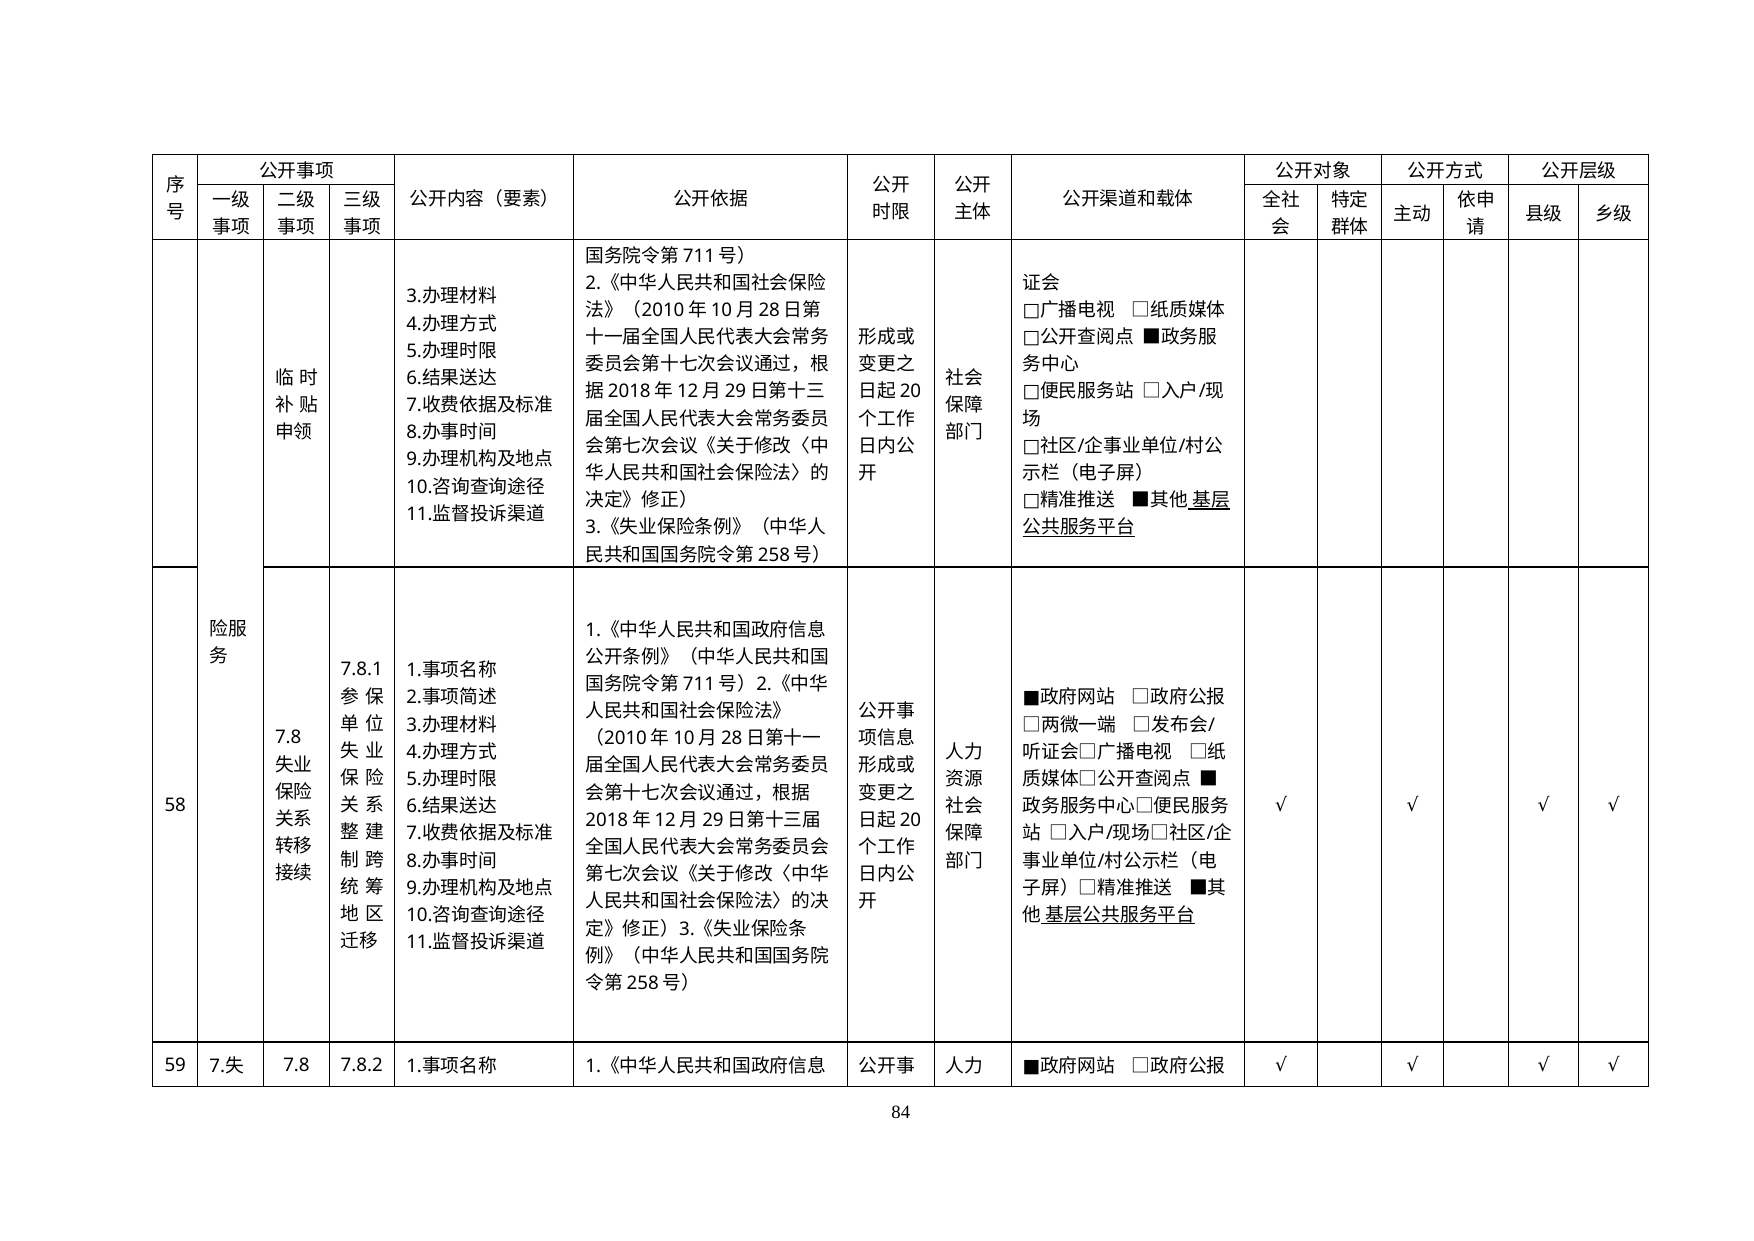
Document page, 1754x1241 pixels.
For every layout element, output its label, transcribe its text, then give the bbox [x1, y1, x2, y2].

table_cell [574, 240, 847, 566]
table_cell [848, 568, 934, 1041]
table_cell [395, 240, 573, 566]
table_header 公开对象 [1245, 155, 1381, 184]
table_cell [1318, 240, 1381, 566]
table_header 公开 主体 [935, 155, 1011, 239]
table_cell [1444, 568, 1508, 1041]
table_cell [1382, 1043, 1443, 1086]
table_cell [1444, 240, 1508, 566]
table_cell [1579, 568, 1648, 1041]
table_cell 三级事项 [330, 185, 394, 239]
table_cell 全社会 [1245, 185, 1317, 239]
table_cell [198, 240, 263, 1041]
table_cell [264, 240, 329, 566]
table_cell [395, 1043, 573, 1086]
table_header 公开依据 [574, 155, 847, 239]
table_cell 特定群体 [1318, 185, 1381, 239]
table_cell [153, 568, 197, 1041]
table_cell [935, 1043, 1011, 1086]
table_cell 主动 [1382, 185, 1443, 239]
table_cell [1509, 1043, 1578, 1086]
table_header 公开方式 [1382, 155, 1508, 184]
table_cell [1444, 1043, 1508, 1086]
table_header 公开渠道和载体 [1012, 155, 1244, 239]
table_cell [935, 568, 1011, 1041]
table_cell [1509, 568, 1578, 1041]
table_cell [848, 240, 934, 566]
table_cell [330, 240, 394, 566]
table_header 公开内容（要素） [395, 155, 573, 239]
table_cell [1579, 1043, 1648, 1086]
table_header 公开层级 [1509, 155, 1648, 184]
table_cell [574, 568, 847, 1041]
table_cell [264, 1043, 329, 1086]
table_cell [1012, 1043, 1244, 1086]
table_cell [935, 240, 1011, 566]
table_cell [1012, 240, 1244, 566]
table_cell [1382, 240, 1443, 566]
table_cell 依申请 [1444, 185, 1508, 239]
table_cell 县级 [1509, 185, 1578, 239]
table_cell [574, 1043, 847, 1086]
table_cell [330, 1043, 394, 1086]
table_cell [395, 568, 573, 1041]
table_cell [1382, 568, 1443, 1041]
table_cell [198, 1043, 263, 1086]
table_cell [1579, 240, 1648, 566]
table_header 序号 [153, 155, 197, 239]
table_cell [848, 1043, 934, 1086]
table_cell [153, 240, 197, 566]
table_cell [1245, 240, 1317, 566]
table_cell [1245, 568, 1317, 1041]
table_header 公开 时限 [848, 155, 934, 239]
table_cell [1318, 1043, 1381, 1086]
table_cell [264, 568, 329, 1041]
table_cell 二级事项 [264, 185, 329, 239]
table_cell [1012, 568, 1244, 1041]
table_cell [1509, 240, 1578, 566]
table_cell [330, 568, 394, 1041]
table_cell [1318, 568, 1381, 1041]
table_cell 一级事项 [198, 185, 263, 239]
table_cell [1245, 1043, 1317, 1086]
table_cell 乡级 [1579, 185, 1648, 239]
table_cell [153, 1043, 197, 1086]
table_header 公开事项 [198, 155, 394, 184]
